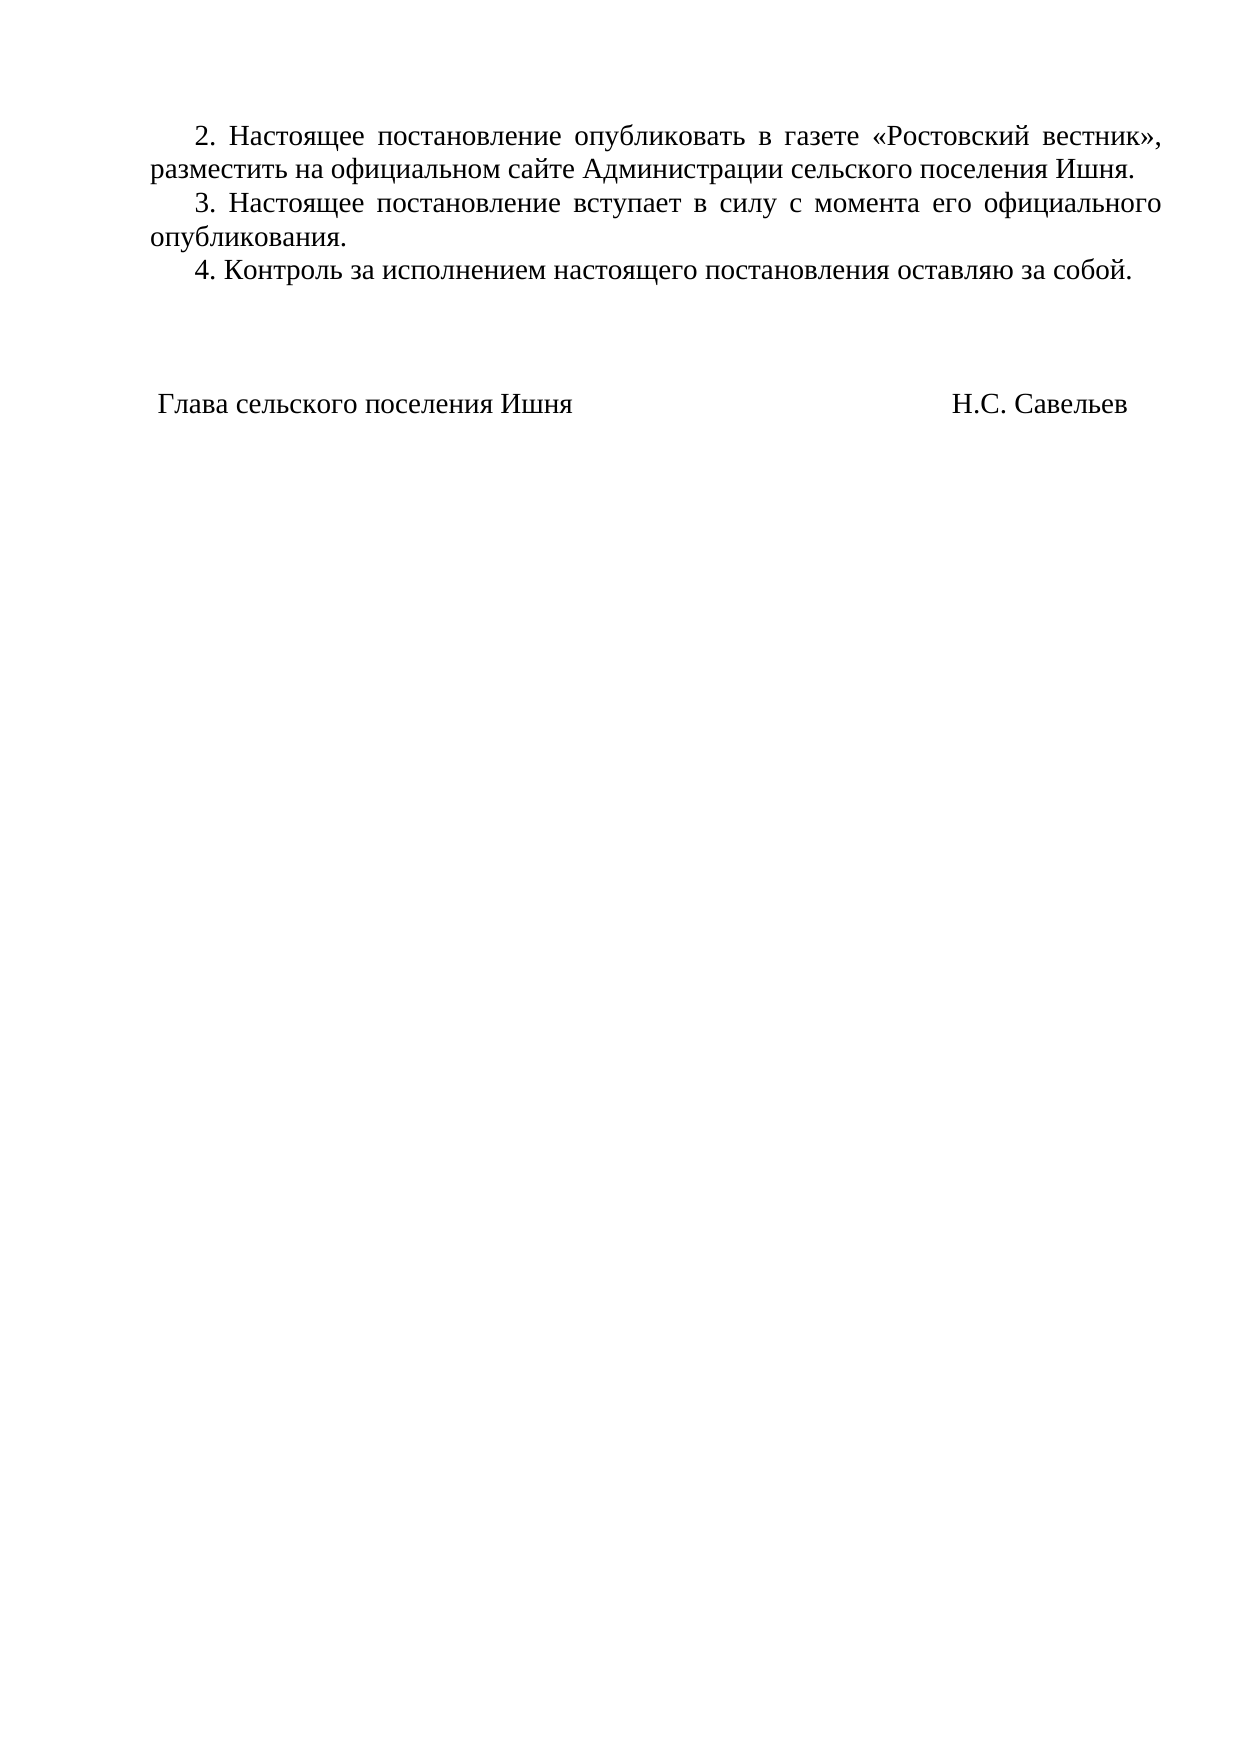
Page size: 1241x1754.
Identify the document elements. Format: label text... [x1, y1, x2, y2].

text 2. Настоящее постановление опубликовать в газете «Ростовский вестник», разместить на официальном сайте Администрации сельского поселения Ишня. [150, 118, 1162, 185]
text 4. Контроль за исполнением настоящего постановления оставляю за собой. [150, 252, 1162, 286]
text Глава сельского поселения Ишня Н.С. Савельев [150, 386, 1162, 420]
text 3. Настоящее постановление вступает в силу с момента его официального опубликования. [150, 185, 1162, 252]
